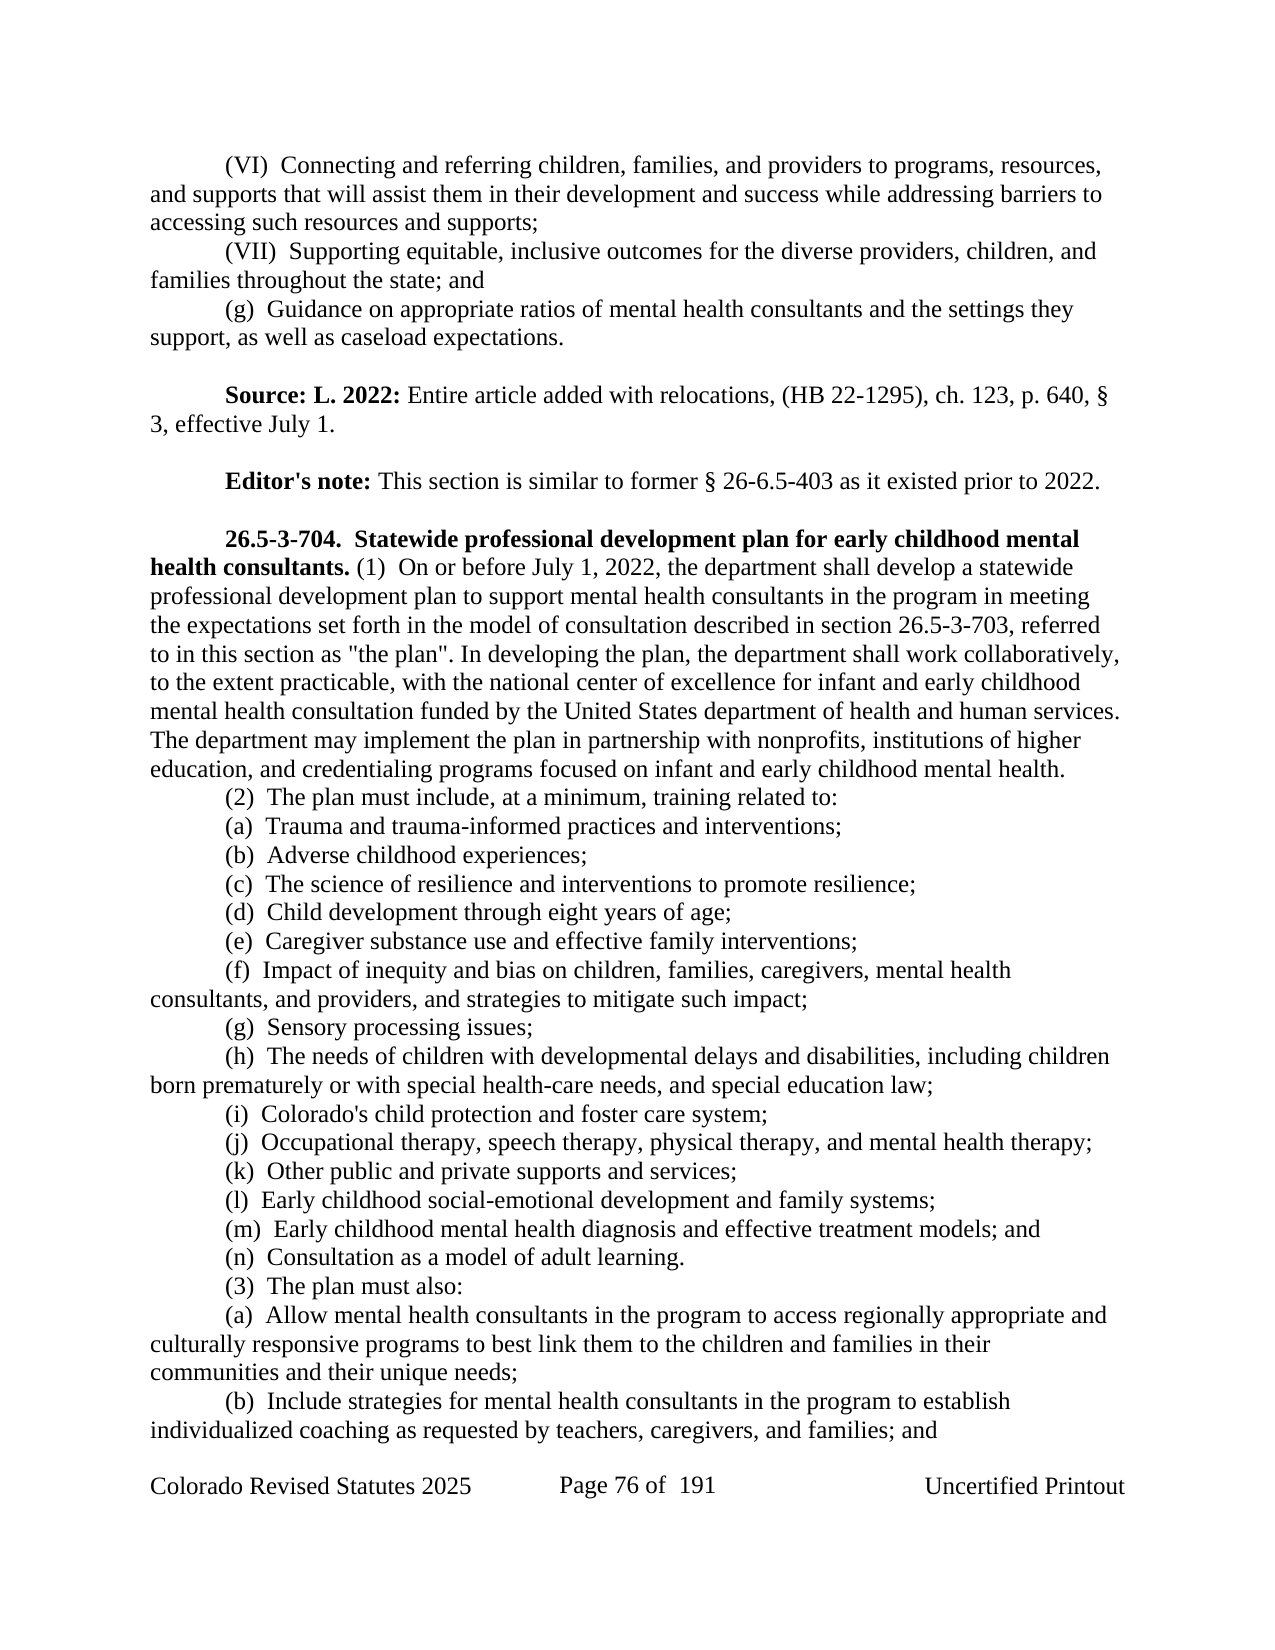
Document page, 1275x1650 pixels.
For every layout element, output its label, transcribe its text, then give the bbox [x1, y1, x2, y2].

text Source: L. 2022: Entire article added with relocations, (HB 22-1295), ch. 123, p. 640, § 3, effective July 1. [150, 380, 1125, 437]
text 26.5-3-704. Statewide professional development plan for early childhood mental health consultants. (1) On or before July 1, 2022, the department shall develop a statewide professional development plan to support mental health consultants in the program in meeting the expectations set forth in the model of consultation described in section 26.5-3-703, referred to in this section as "the plan". In developing the plan, the department shall work collaboratively, to the extent practicable, with the national center of excellence for infant and early childhood mental health consultation funded by the United States department of health and human services. The department may implement the plan in partnership with nonprofits, institutions of higher education, and credentialing programs focused on infant and early childhood mental health. [150, 524, 1125, 782]
text (3) The plan must also: [150, 1271, 1125, 1300]
text (d) Child development through eight years of age; [150, 897, 1125, 926]
text (c) The science of resilience and interventions to promote resilience; [150, 869, 1125, 897]
text (2) The plan must include, at a minimum, training related to: [150, 782, 1125, 811]
text (j) Occupational therapy, speech therapy, physical therapy, and mental health therapy; [150, 1127, 1125, 1156]
text (e) Caregiver substance use and effective family interventions; [150, 926, 1125, 955]
text (VI) Connecting and referring children, families, and providers to programs, resources, and supports that will assist them in their development and success while addressing barriers to accessing such resources and supports; [150, 150, 1125, 236]
text Editor's note: This section is similar to former § 26-6.5-403 as it existed prior to 2022. [150, 466, 1125, 495]
text (i) Colorado's child protection and foster care system; [150, 1099, 1125, 1127]
text (g) Guidance on appropriate ratios of mental health consultants and the settings they support, as well as caseload expectations. [150, 294, 1125, 351]
text (a) Allow mental health consultants in the program to access regionally appropriate and culturally responsive programs to best link them to the children and families in their communities and their unique needs; [150, 1300, 1125, 1386]
text (VII) Supporting equitable, inclusive outcomes for the diverse providers, children, and families throughout the state; and [150, 236, 1125, 294]
text (b) Adverse childhood experiences; [150, 840, 1125, 869]
text (l) Early childhood social-emotional development and family systems; [150, 1185, 1125, 1214]
text (m) Early childhood mental health diagnosis and effective treatment models; and [150, 1214, 1125, 1242]
text (n) Consultation as a model of adult learning. [150, 1242, 1125, 1271]
text (g) Sensory processing issues; [150, 1012, 1125, 1041]
text (h) The needs of children with developmental delays and disabilities, including children born prematurely or with special health-care needs, and special education law; [150, 1041, 1125, 1099]
text (k) Other public and private supports and services; [150, 1156, 1125, 1185]
text (f) Impact of inequity and bias on children, families, caregivers, mental health consultants, and providers, and strategies to mitigate such impact; [150, 955, 1125, 1012]
text (a) Trauma and trauma-informed practices and interventions; [150, 811, 1125, 840]
text (b) Include strategies for mental health consultants in the program to establish individualized coaching as requested by teachers, caregivers, and families; and [150, 1386, 1125, 1444]
